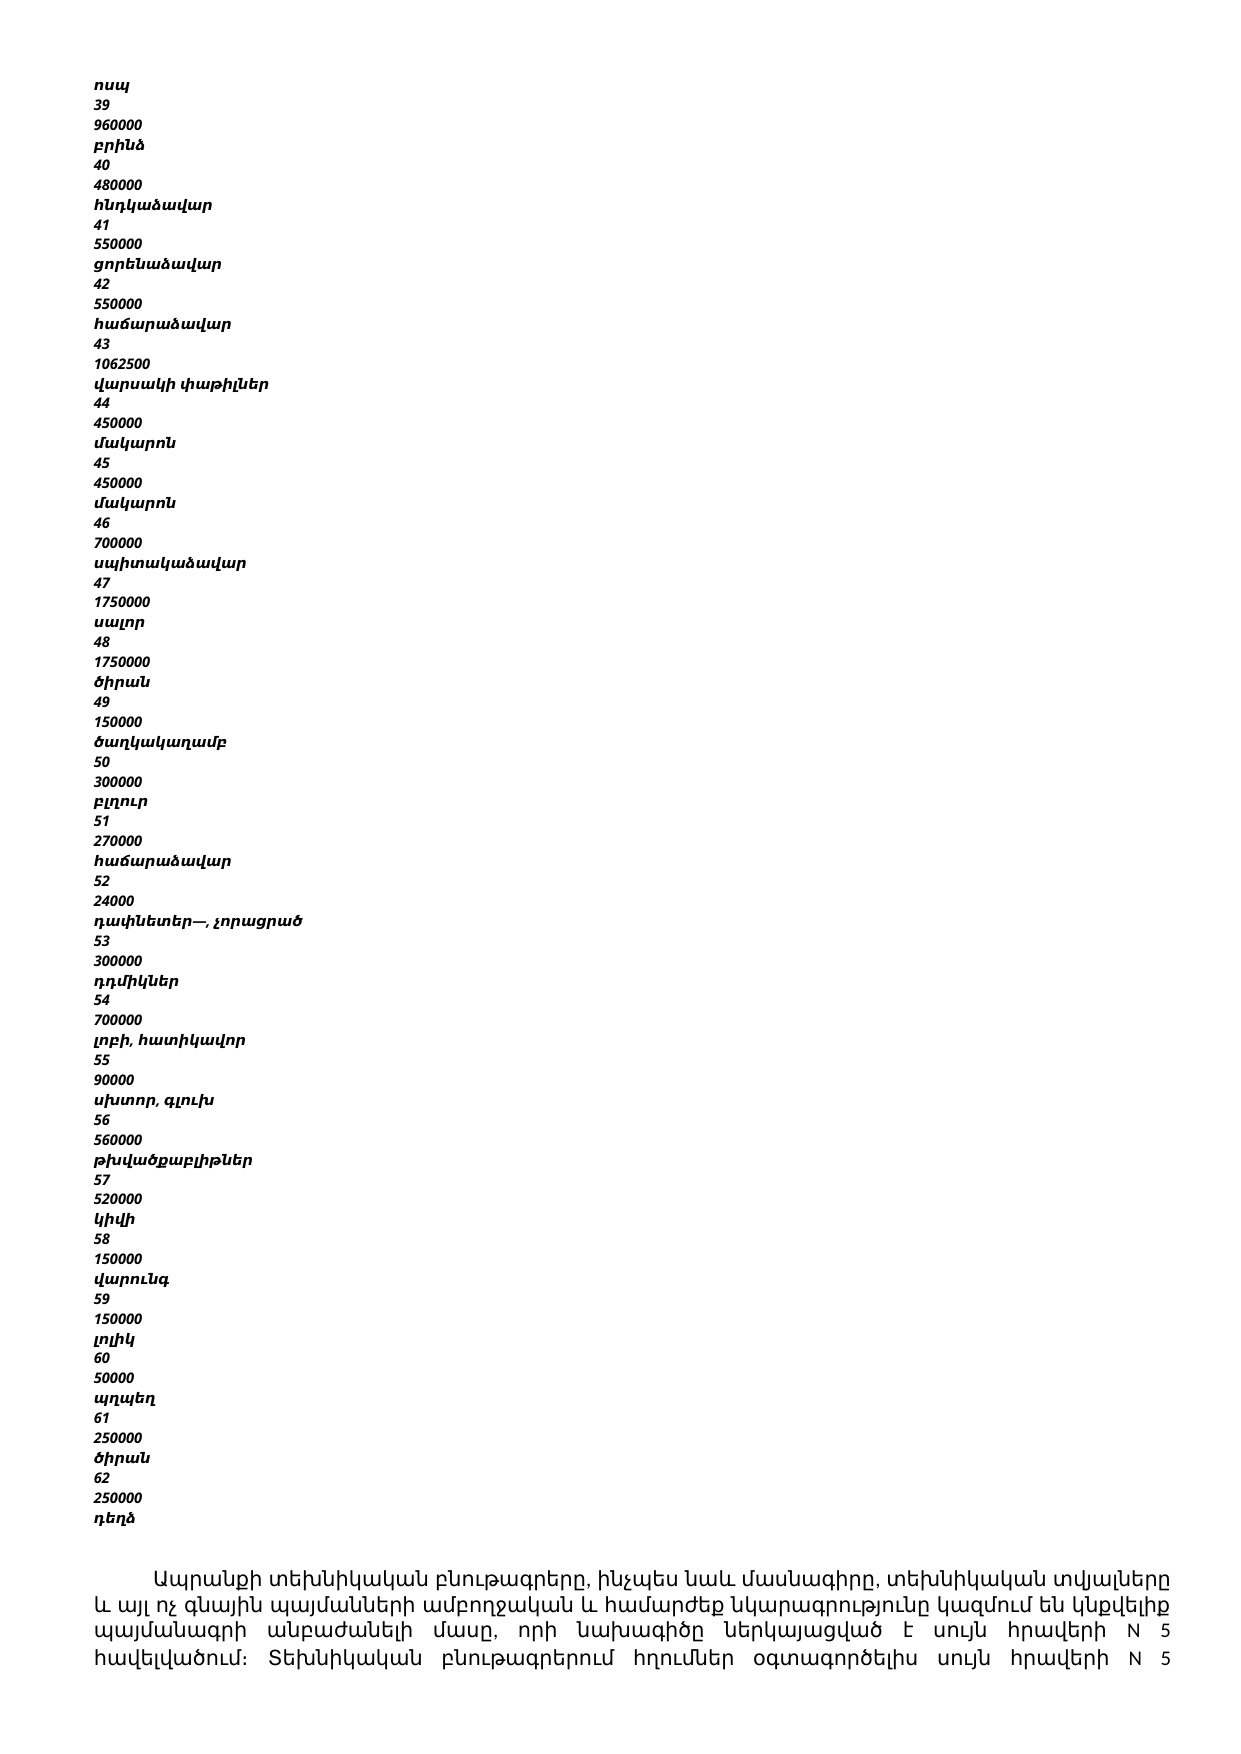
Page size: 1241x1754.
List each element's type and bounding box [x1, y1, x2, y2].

text [94, 1566, 1171, 1671]
